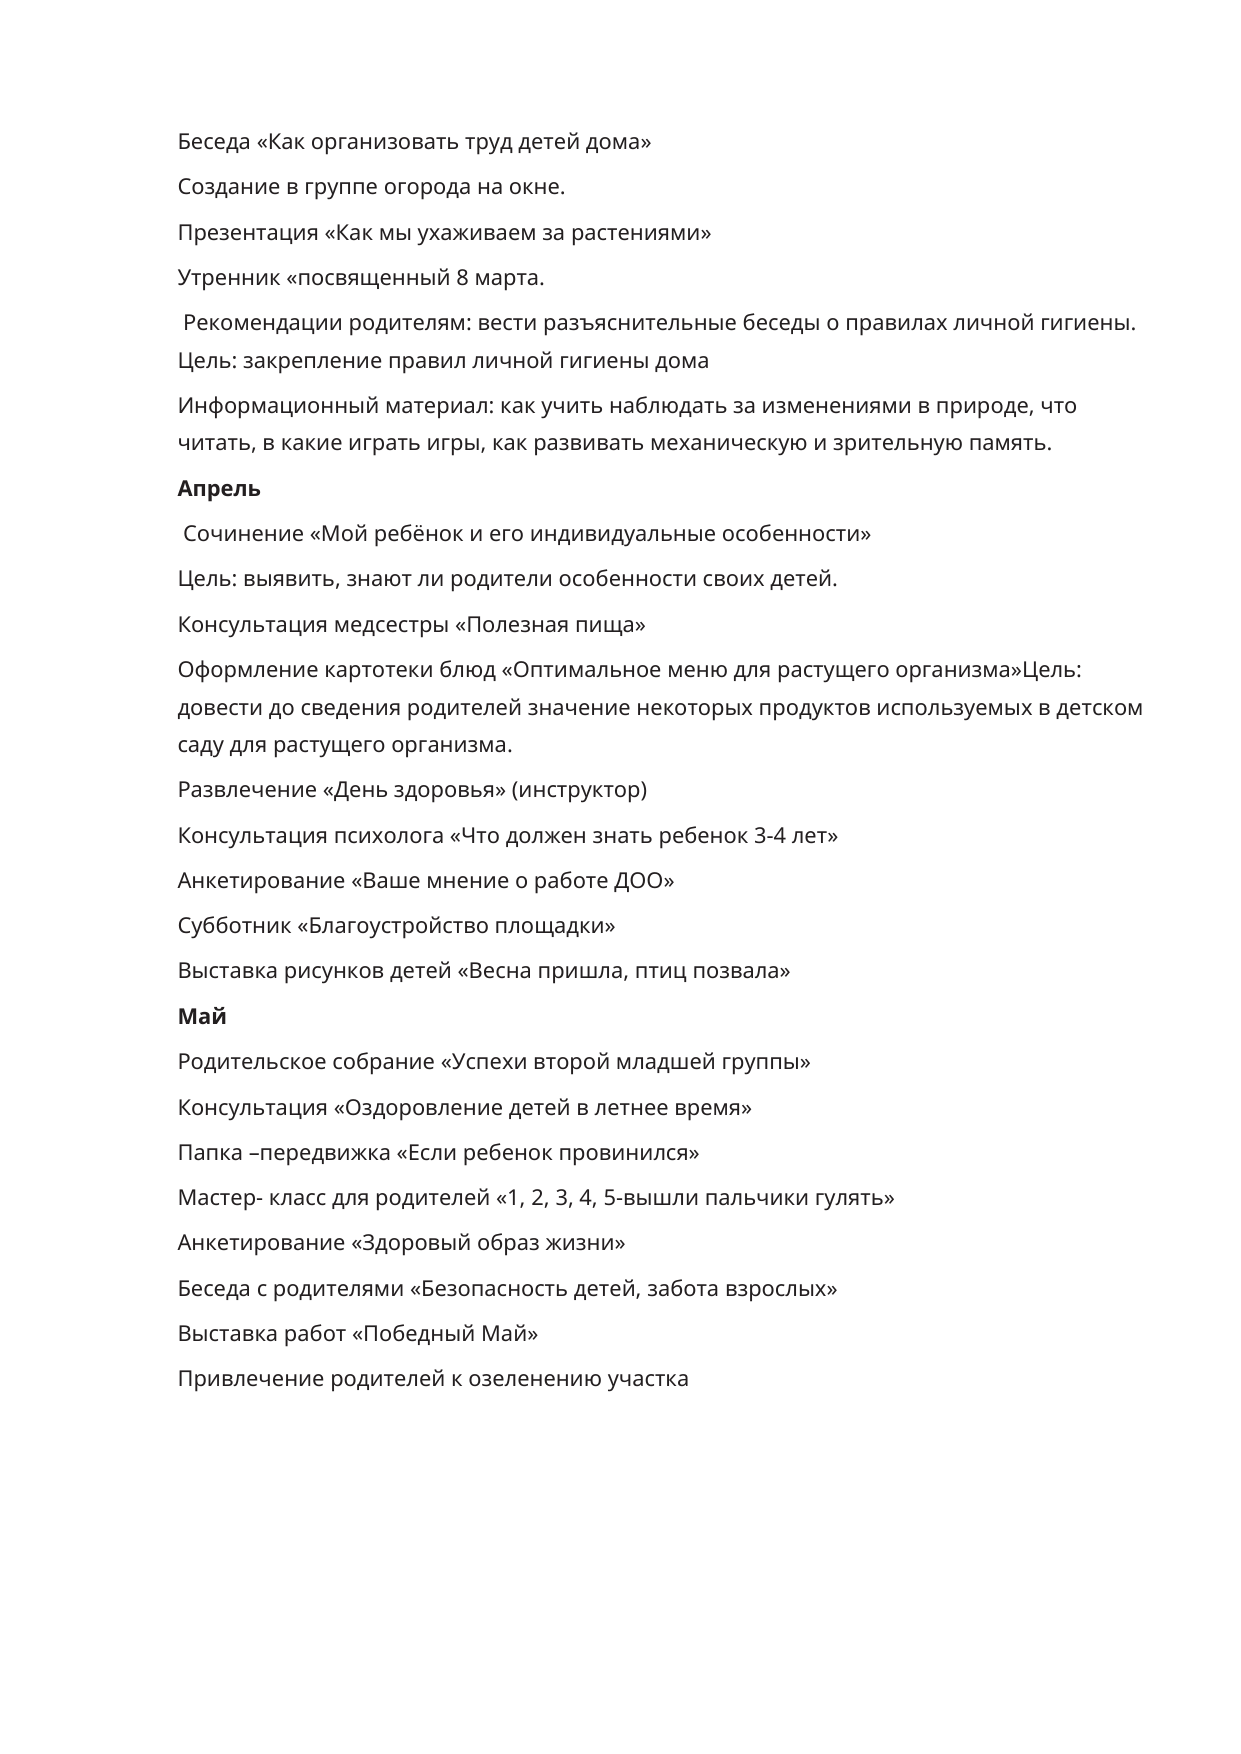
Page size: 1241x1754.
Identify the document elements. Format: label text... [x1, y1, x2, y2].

text Субботник «Благоустройство площадки» [177, 902, 1152, 940]
text Сочинение «Мой ребёнок и его индивидуальные особенности» [177, 510, 1152, 548]
text Мастер- класс для родителей «1, 2, 3, 4, 5-вышли пальчики гулять» [177, 1174, 1152, 1212]
text Цель: выявить, знают ли родители особенности своих детей. [177, 556, 1152, 593]
text Родительское собрание «Успехи второй младшей группы» [177, 1038, 1152, 1076]
text Выставка работ «Победный Май» [177, 1310, 1152, 1348]
text Выставка рисунков детей «Весна пришла, птиц позвала» [177, 948, 1152, 985]
text Анкетирование «Ваше мнение о работе ДОО» [177, 857, 1152, 895]
text Консультация психолога «Что должен знать ребенок 3-4 лет» [177, 812, 1152, 849]
text Анкетирование «Здоровый образ жизни» [177, 1220, 1152, 1257]
text Папка –передвижка «Если ребенок провинился» [177, 1129, 1152, 1167]
text Консультация «Оздоровление детей в летнее время» [177, 1084, 1152, 1121]
text Презентация «Как мы ухаживаем за растениями» [177, 209, 1152, 246]
text Беседа с родителями «Безопасность детей, забота взрослых» [177, 1265, 1152, 1302]
text Оформление картотеки блюд «Оптимальное меню для растущего организма»Цель: довести до сведения родителей значение некоторых продуктов используемых в детском саду для растущего организма. [177, 646, 1152, 759]
text Развлечение «День здоровья» (инструктор) [177, 767, 1152, 804]
text Привлечение родителей к озеленению участка [177, 1356, 1152, 1393]
text Рекомендации родителям: вести разъяснительные беседы о правилах личной гигиены. Цель: закрепление правил личной гигиены дома [177, 299, 1152, 374]
text Утренник «посвященный 8 марта. [177, 254, 1152, 292]
text Апрель [177, 465, 1152, 502]
text Май [177, 993, 1152, 1031]
text Создание в группе огорода на окне. [177, 163, 1152, 201]
text Информационный материал: как учить наблюдать за изменениями в природе, что читать, в какие играть игры, как развивать механическую и зрительную память. [177, 382, 1152, 457]
text Беседа «Как организовать труд детей дома» [177, 118, 1152, 156]
text Консультация медсестры «Полезная пища» [177, 601, 1152, 638]
